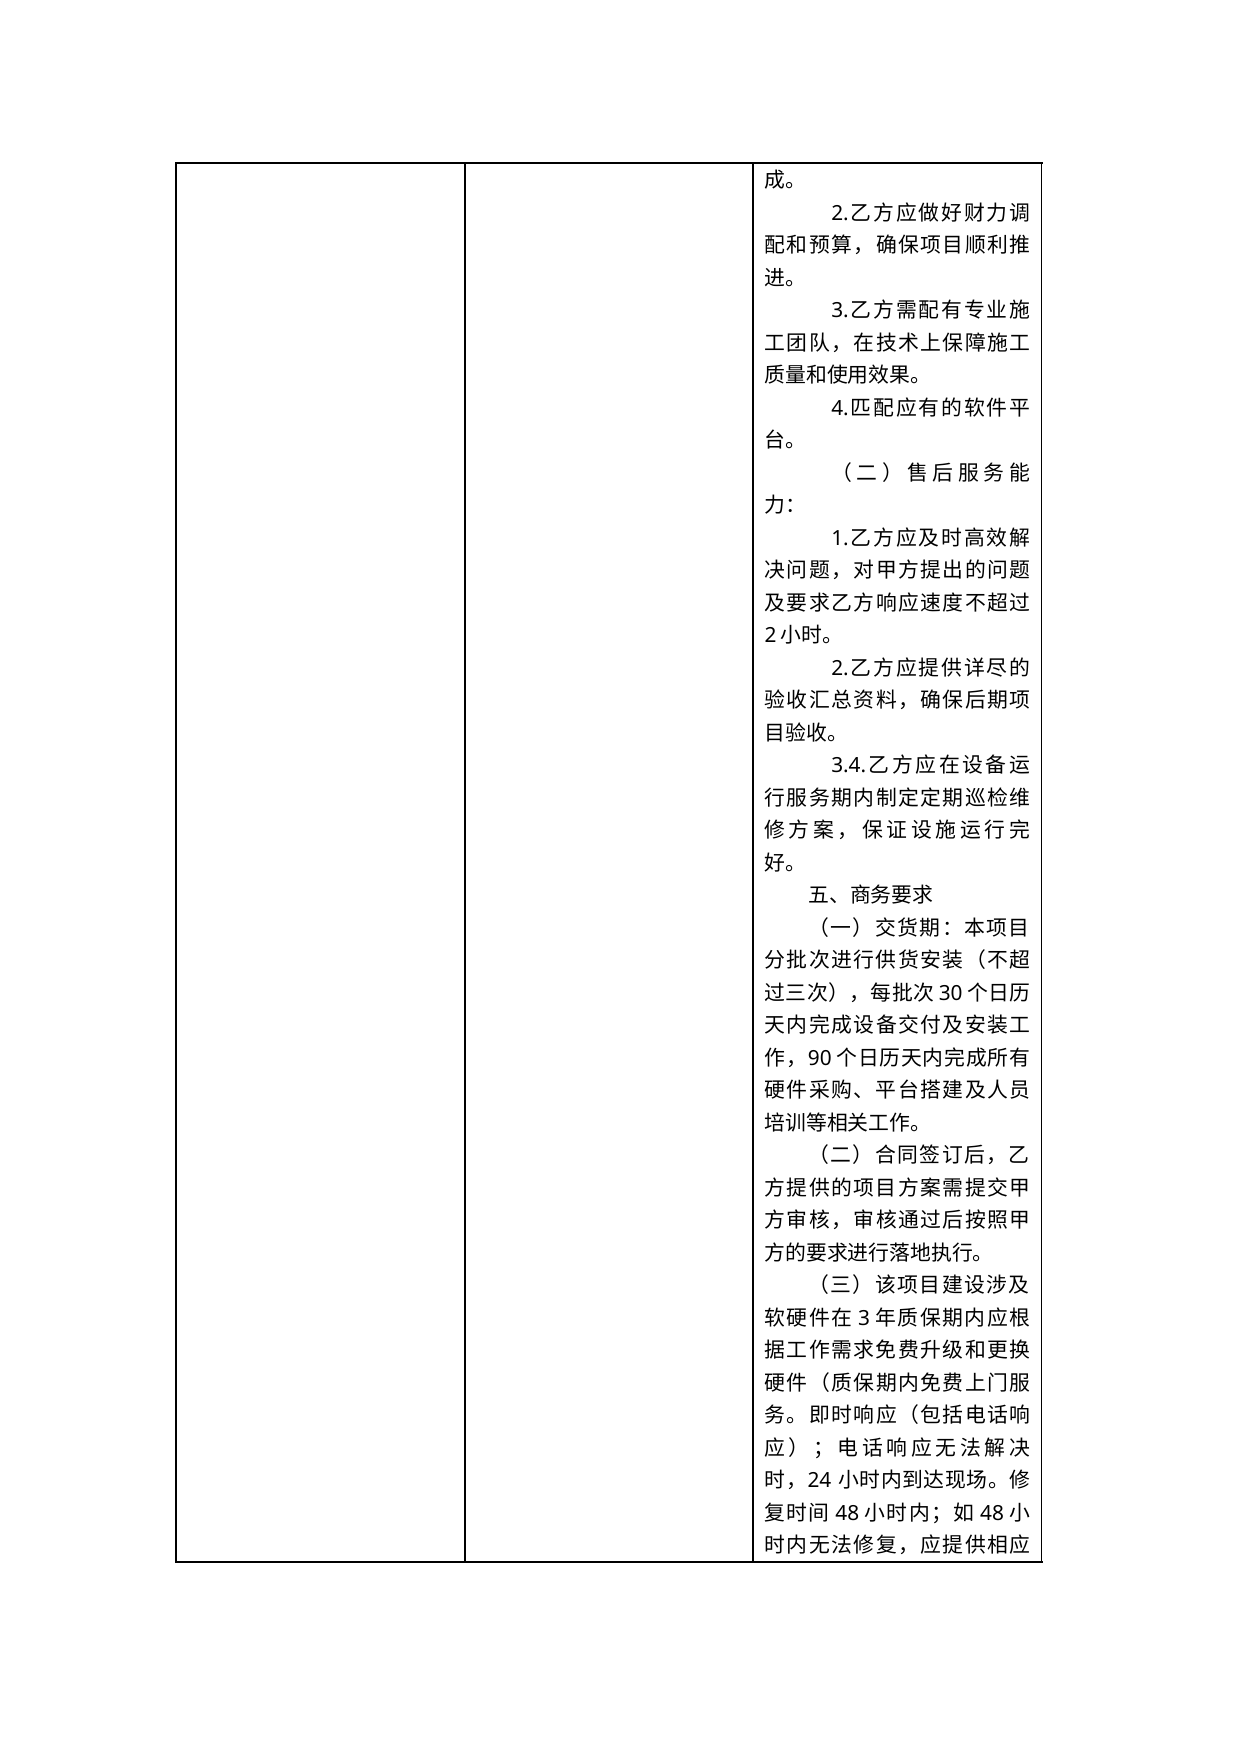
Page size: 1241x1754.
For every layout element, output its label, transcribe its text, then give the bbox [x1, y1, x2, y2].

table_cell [754, 164, 1041, 1561]
table_cell [466, 164, 752, 1561]
table_cell 1 [177, 164, 464, 1561]
